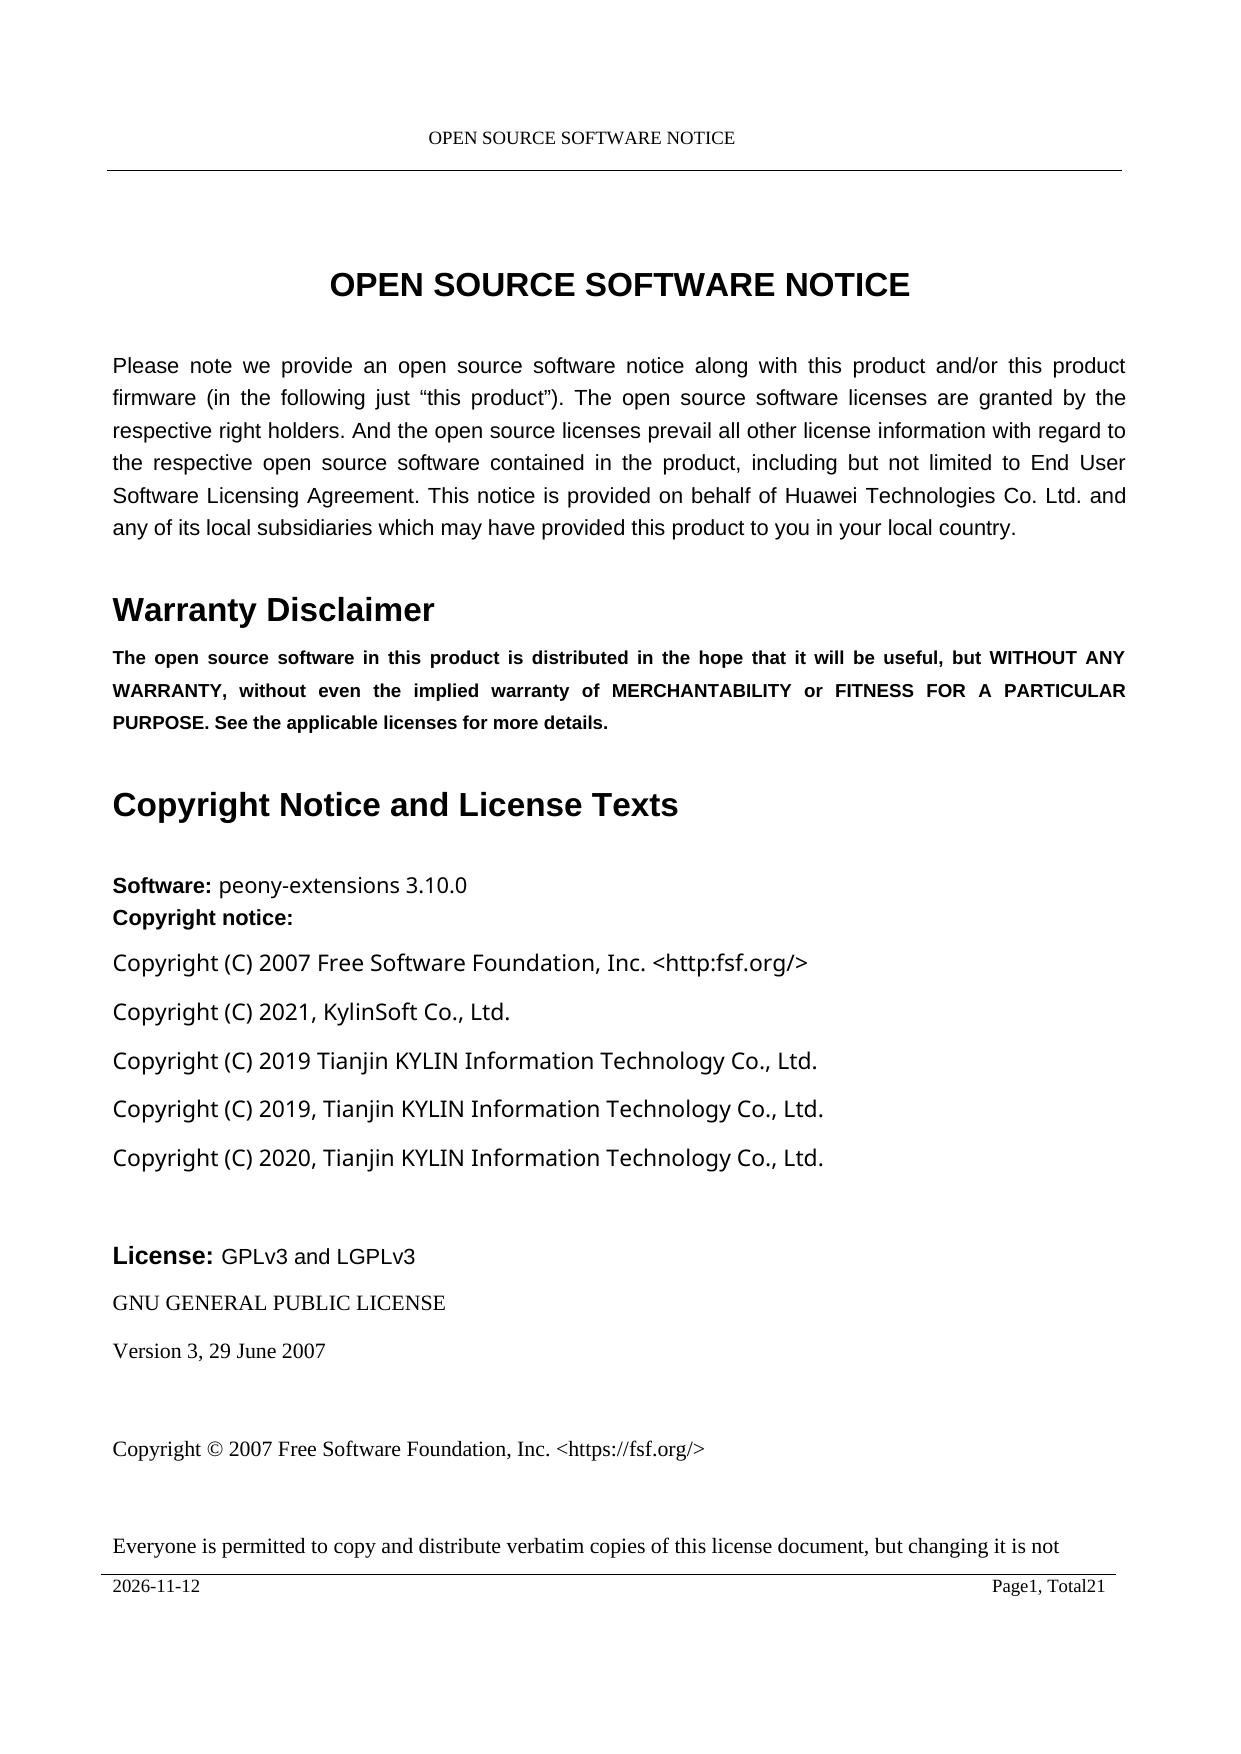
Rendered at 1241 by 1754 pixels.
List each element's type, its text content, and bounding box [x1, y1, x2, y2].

text The open source software in this product is distributed in the hope that it will be useful, but WITHOUT ANY WARRANTY, without even the implied warranty of MERCHANTABILITY or FITNESS FOR A PARTICULAR PURPOSE. See the applicable licenses for more details. [112, 641, 1128, 739]
text License: GPLv3 and LGPLv3 [112, 1239, 1128, 1272]
text Warranty Disclaimer [112, 576, 1128, 641]
text OPEN SOURCE SOFTWARE NOTICE [112, 251, 1128, 316]
text Software: peony-extensions 3.10.0 [112, 869, 1128, 901]
text Copyright Notice and License Texts [112, 771, 1128, 836]
text Please note we provide an open source software notice along with this product and/or this product firmware (in the following just “this product”). The open source software licenses are granted by the respective right holders. And the open source licenses prevail all other license information with regard to the respective open source software contained in the product, including but not limited to End User Software Licensing Agreement. This notice is provided on behalf of Huawei Technologies Co. Ltd. and any of its local subsidiaries which may have provided this product to you in your local country. [112, 349, 1128, 544]
text Copyright (C) 2007 Free Software Foundation, Inc. <http:fsf.org/> Copyright (C) 2021, KylinSoft Co., Ltd. Copyright (C) 2019 Tianjin KYLIN Information Technology Co., Ltd. Copyright (C) 2019, Tianjin KYLIN Information Technology Co., Ltd. Copyright (C) 2020, Tianjin KYLIN Information Technology Co., Ltd. [112, 947, 1128, 1223]
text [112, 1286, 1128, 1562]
text Copyright notice: [112, 901, 1128, 934]
